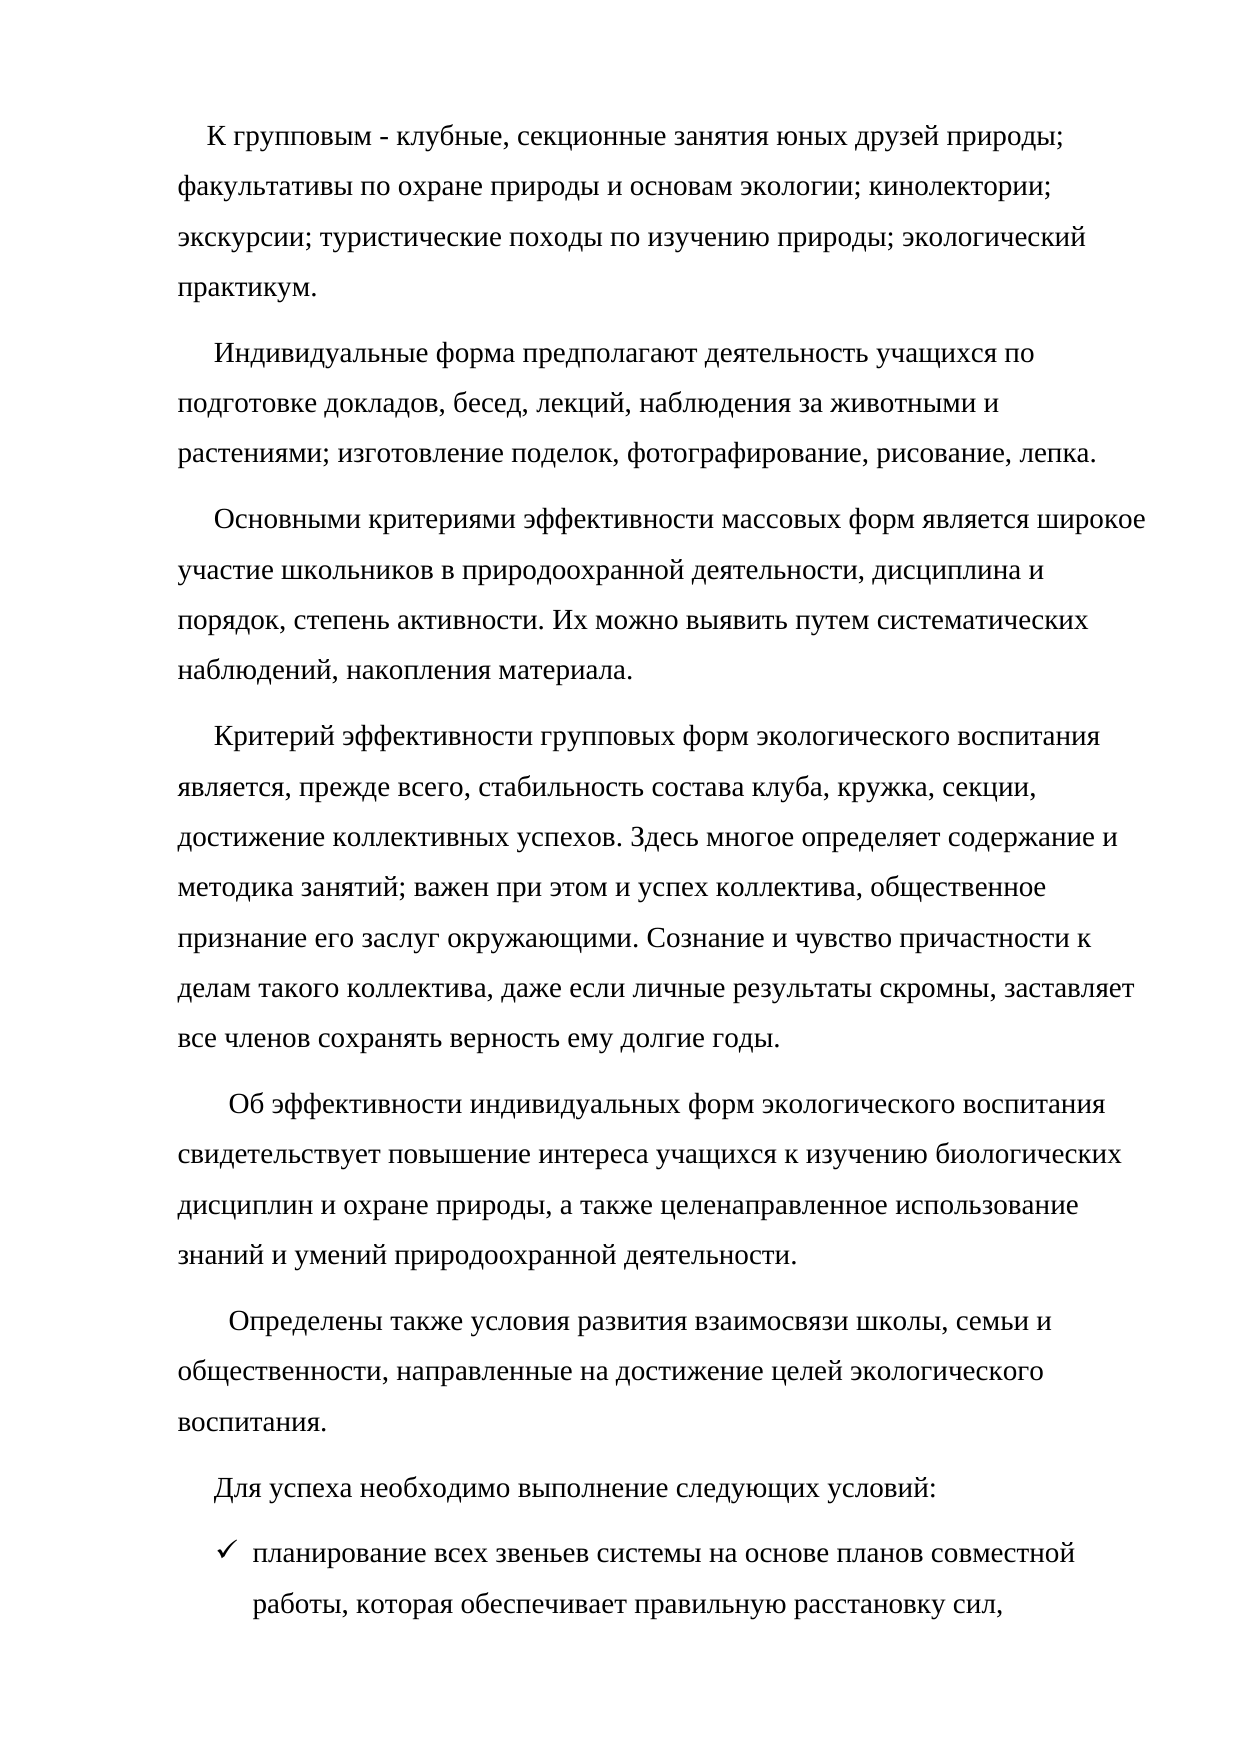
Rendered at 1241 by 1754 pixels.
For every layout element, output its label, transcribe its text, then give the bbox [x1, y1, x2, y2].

text Индивидуальные форма предполагают деятельность учащихся по подготовке докладов, бесед, лекций, наблюдения за животными и растениями; изготовление поделок, фотографирование, рисование, лепка. [177, 335, 1152, 469]
text Для успеха необходимо выполнение следующих условий: [177, 1470, 1152, 1503]
text Основными критериями эффективности массовых форм является широкое участие школьников в природоохранной деятельности, дисциплина и порядок, степень активности. Их можно выявить путем систематических наблюдений, накопления материала. [177, 502, 1152, 686]
text Определены также условия развития взаимосвязи школы, семьи и общественности, направленные на достижение целей экологического воспитания. [177, 1303, 1152, 1437]
text К групповым - клубные, секционные занятия юных друзей природы; факультативы по охране природы и основам экологии; кинолектории; экскурсии; туристические походы по изучению природы; экологический практикум. [177, 118, 1152, 303]
text Об эффективности индивидуальных форм экологического воспитания свидетельствует повышение интереса учащихся к изучению биологических дисциплин и охране природы, а также целенаправленное использование знаний и умений природоохранной деятельности. [177, 1086, 1152, 1271]
text Критерий эффективности групповых форм экологического воспитания является, прежде всего, стабильность состава клуба, кружка, секции, достижение коллективных успехов. Здесь многое определяет содержание и методика занятий; важен при этом и успех коллектива, общественное признание его заслуг окружающими. Сознание и чувство причастности к делам такого коллектива, даже если личные результаты скромны, заставляет все членов сохранять верность ему долгие годы. [177, 718, 1152, 1054]
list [215, 1536, 1152, 1619]
